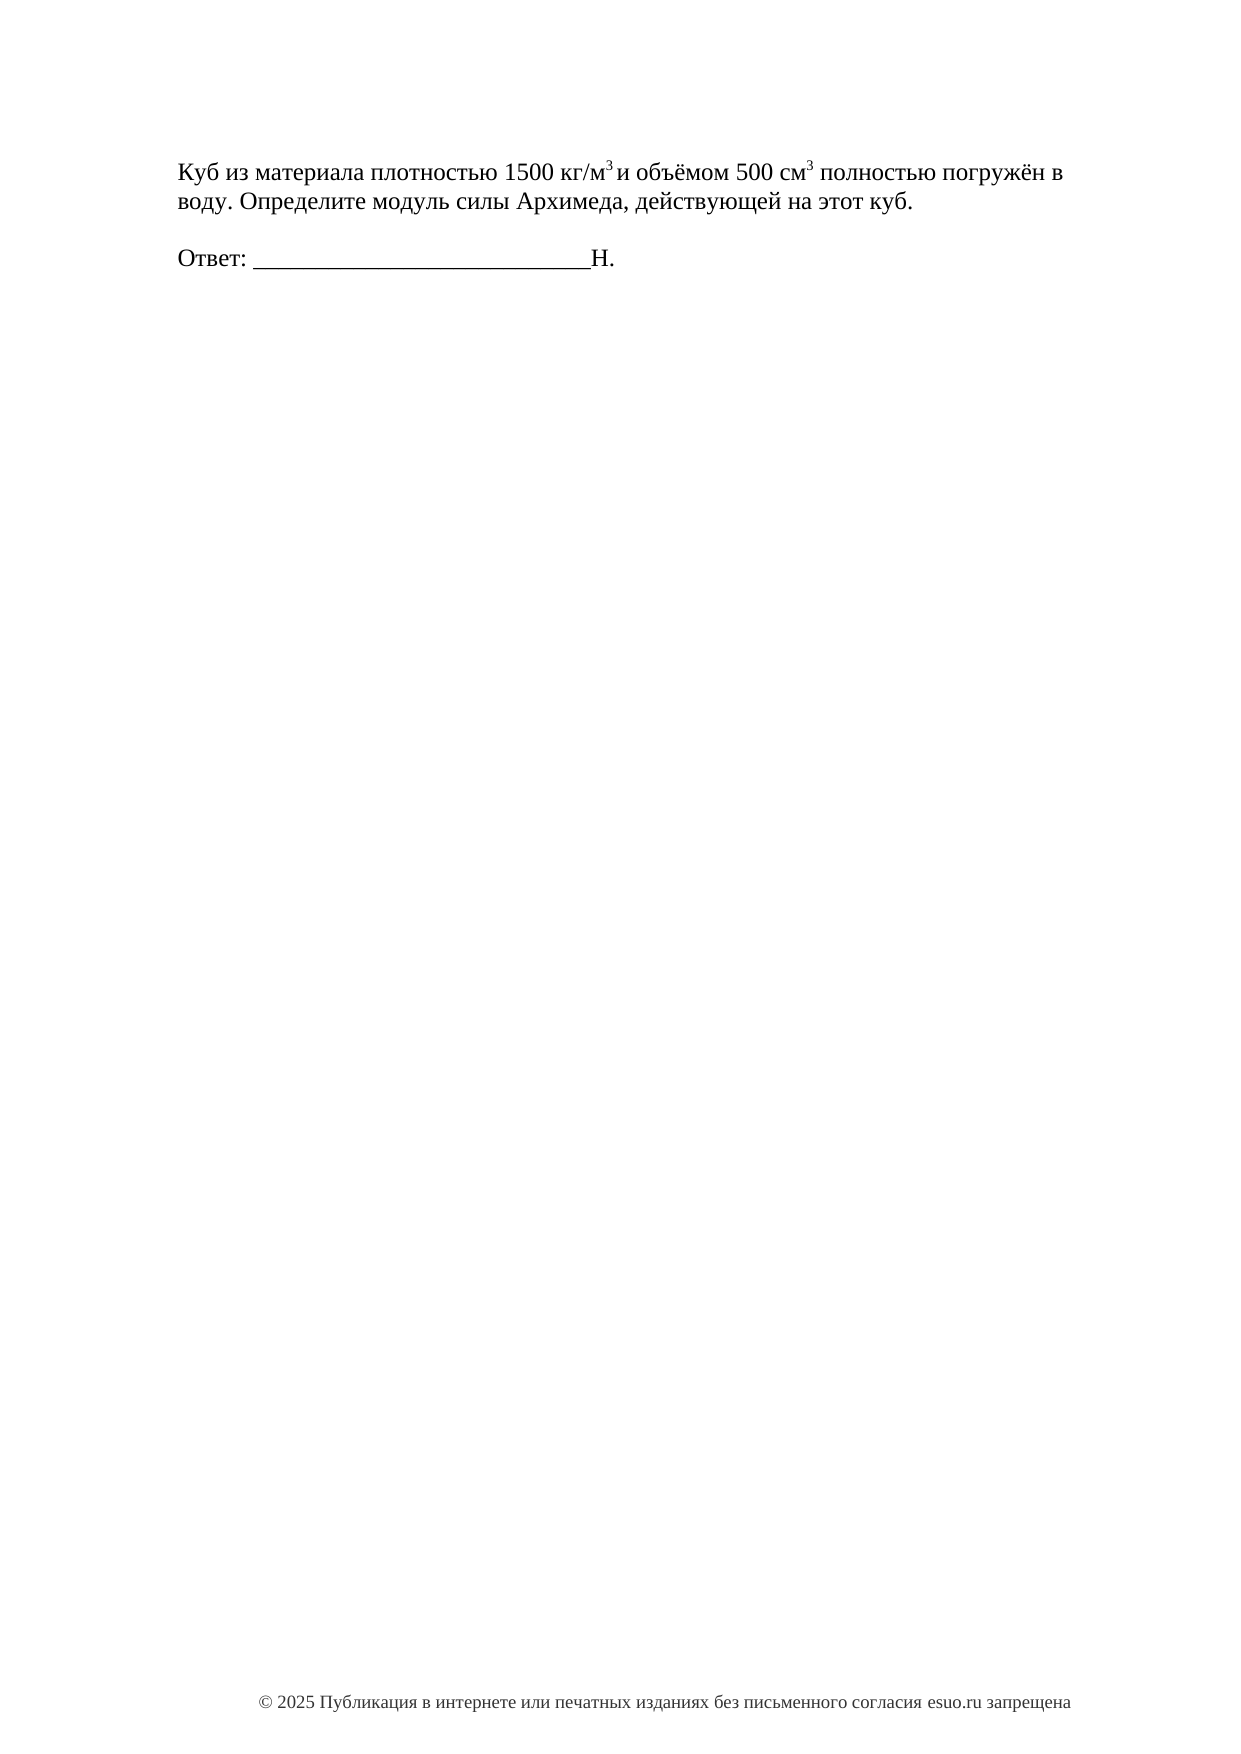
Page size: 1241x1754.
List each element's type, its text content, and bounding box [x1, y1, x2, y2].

text Куб из материала плотностью 1500 кг/м3 и объёмом 500 см3 полностью погружён в воду. Определите модуль силы Архимеда, действующей на этот куб. Ответ: ___________________________Н. [177, 157, 1122, 272]
